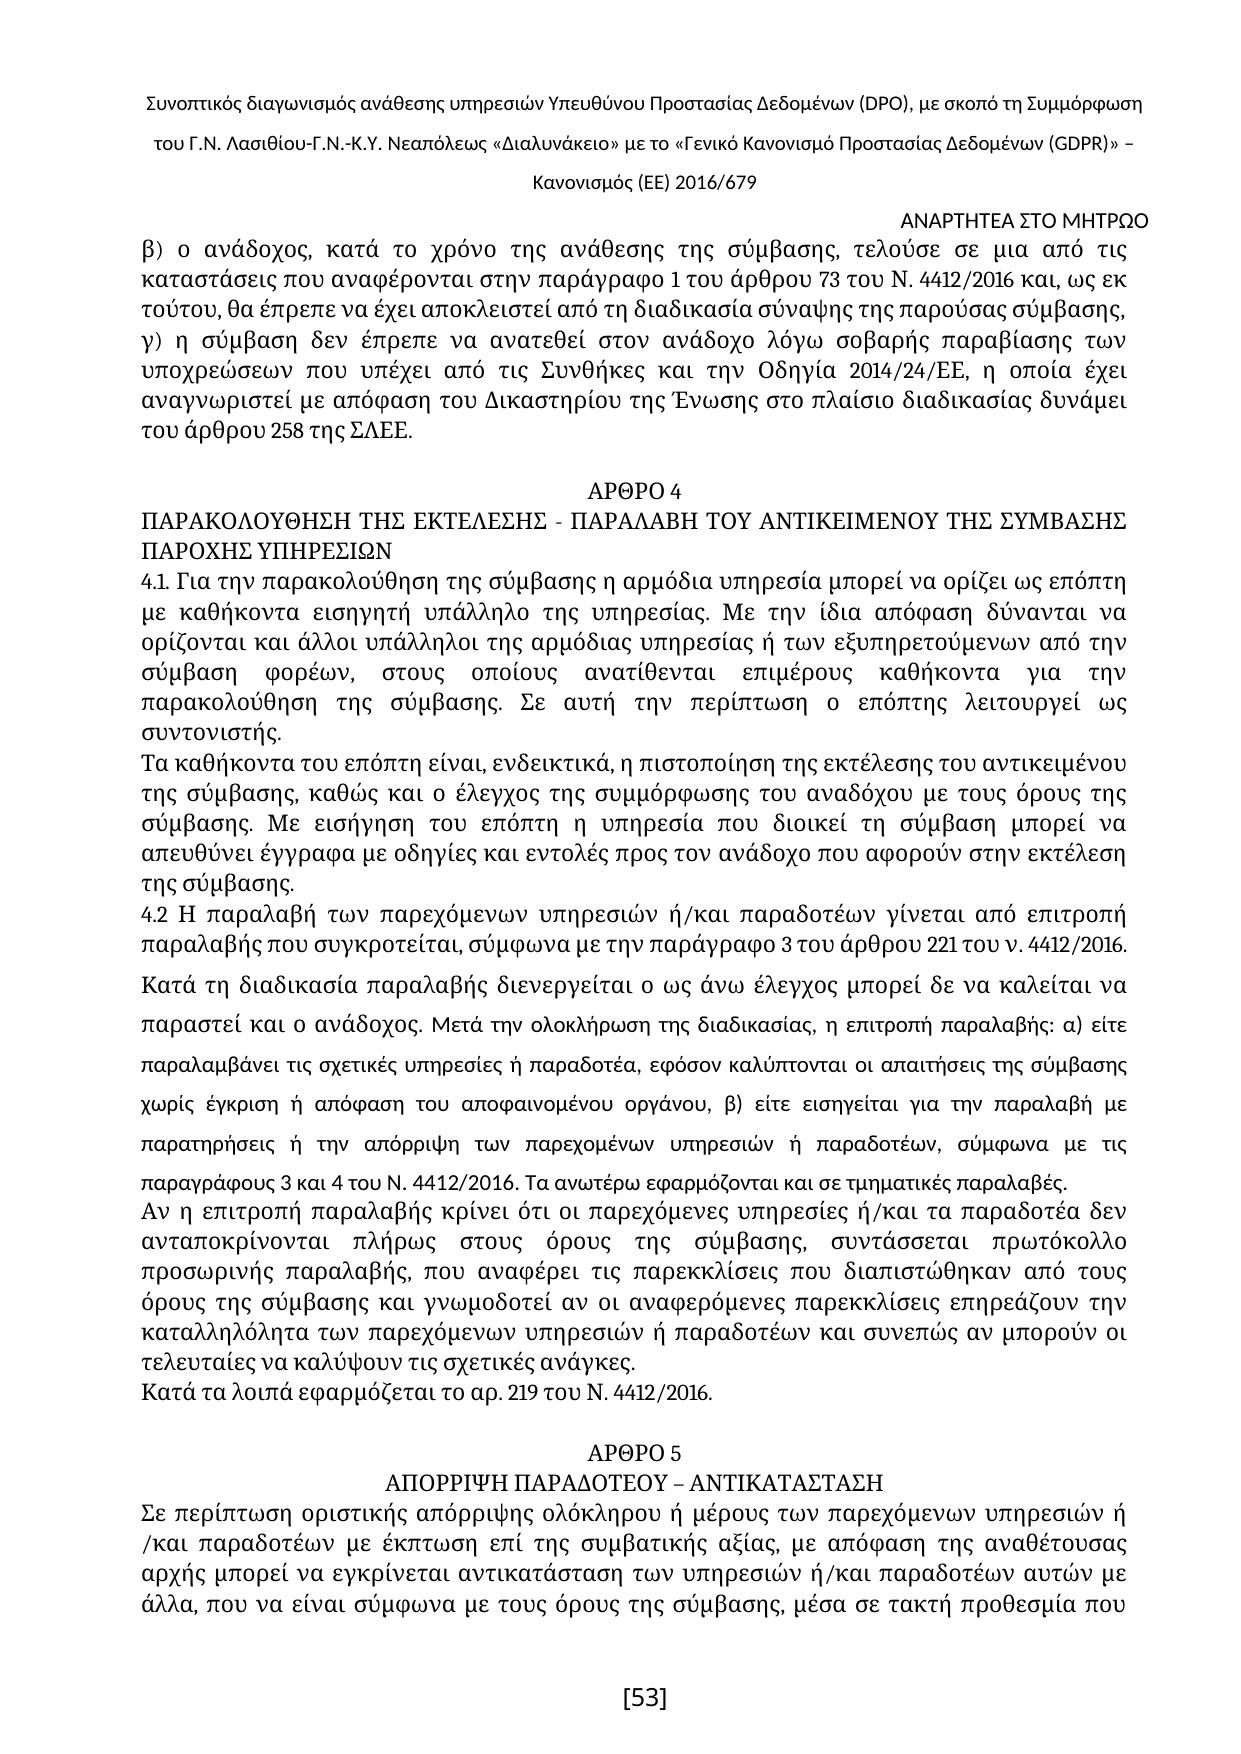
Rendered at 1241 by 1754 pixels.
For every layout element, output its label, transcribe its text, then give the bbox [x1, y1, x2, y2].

text Τα καθήκοντα του επόπτη είναι, ενδεικτικά, η πιστοποίηση της εκτέλεσης του αντικειμένου της σύμβασης, καθώς και ο έλεγχος της συμμόρφωσης του αναδόχου με τους όρους της σύμβασης. Με εισήγηση του επόπτη η υπηρεσία που διοικεί τη σύμβαση μπορεί να απευθύνει έγγραφα με οδηγίες και εντολές προς τον ανάδοχο που αφορούν στην εκτέλεση της σύμβασης. [141, 750, 1128, 898]
text ΑΡΘΡΟ 4 [141, 478, 1128, 505]
text Κατά τη διαδικασία παραλαβής διενεργείται ο ως άνω έλεγχος μπορεί δε να καλείται να παραστεί και ο ανάδοχος. Μετά την ολοκλήρωση της διαδικασίας, η επιτροπή παραλαβής: α) είτε παραλαμβάνει τις σχετικές υπηρεσίες ή παραδοτέα, εφόσον καλύπτονται οι απαιτήσεις της σύμβασης χωρίς έγκριση ή απόφαση του αποφαινομένου οργάνου, β) είτε εισηγείται για την παραλαβή με παρατηρήσεις ή την απόρριψη των παρεχομένων υπηρεσιών ή παραδοτέων, σύμφωνα με τις παραγράφους 3 και 4 του Ν. 4412/2016. Τα ανωτέρω εφαρμόζονται και σε τμηματικές παραλαβές. [141, 962, 1128, 1199]
text ΑΡΘΡΟ 5 [141, 1440, 1128, 1467]
text 4.1. Για την παρακολούθηση της σύμβασης η αρμόδια υπηρεσία μπορεί να ορίζει ως επόπτη με καθήκοντα εισηγητή υπάλληλο της υπηρεσίας. Με την ίδια απόφαση δύνανται να ορίζονται και άλλοι υπάλληλοι της αρμόδιας υπηρεσίας ή των εξυπηρετούμενων από την σύμβαση φορέων, στους οποίους ανατίθενται επιμέρους καθήκοντα για την παρακολούθηση της σύμβασης. Σε αυτή την περίπτωση ο επόπτης λειτουργεί ως συντονιστής. [141, 569, 1128, 747]
text Αν η επιτροπή παραλαβής κρίνει ότι οι παρεχόμενες υπηρεσίες ή/και τα παραδοτέα δεν ανταποκρίνονται πλήρως στους όρους της σύμβασης, συντάσσεται πρωτόκολλο προσωρινής παραλαβής, που αναφέρει τις παρεκκλίσεις που διαπιστώθηκαν από τους όρους της σύμβασης και γνωμοδοτεί αν οι αναφερόμενες παρεκκλίσεις επηρεάζουν την καταλληλόλητα των παρεχόμενων υπηρεσιών ή παραδοτέων και συνεπώς αν μπορούν οι τελευταίες να καλύψουν τις σχετικές ανάγκες. [141, 1199, 1128, 1376]
text β) ο ανάδοχος, κατά το χρόνο της ανάθεσης της σύμβασης, τελούσε σε μια από τις καταστάσεις που αναφέρονται στην παράγραφο 1 του άρθρου 73 του Ν. 4412/2016 και, ως εκ τούτου, θα έπρεπε να έχει αποκλειστεί από τη διαδικασία σύναψης της παρούσας σύμβασης, [141, 237, 1128, 324]
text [141, 1501, 1128, 1618]
text Κατά τα λοιπά εφαρμόζεται το αρ. 219 του Ν. 4412/2016. [141, 1380, 1128, 1406]
text ΠΑΡΑΚΟΛΟΥΘΗΣΗ ΤΗΣ ΕΚΤΕΛΕΣΗΣ - ΠΑΡΑΛΑΒΗ ΤΟΥ ΑΝΤΙΚΕΙΜΕΝΟΥ ΤΗΣ ΣΥΜΒΑΣΗΣ ΠΑΡΟΧΗΣ ΥΠΗΡΕΣΙΩΝ [141, 509, 1128, 565]
text ΑΠΟΡΡΙΨΗ ΠΑΡΑΔΟΤΕΟΥ – ΑΝΤΙΚΑΤΑΣΤΑΣΗ [141, 1471, 1128, 1497]
text γ) η σύμβαση δεν έπρεπε να ανατεθεί στον ανάδοχο λόγω σοβαρής παραβίασης των υποχρεώσεων που υπέχει από τις Συνθήκες και την Οδηγία 2014/24/ΕΕ, η οποία έχει αναγνωριστεί με απόφαση του Δικαστηρίου της Ένωσης στο πλαίσιο διαδικασίας δυνάμει του άρθρου 258 της ΣΛΕΕ. [141, 327, 1128, 444]
text 4.2 Η παραλαβή των παρεχόμενων υπηρεσιών ή/και παραδοτέων γίνεται από επιτροπή παραλαβής που συγκροτείται, σύμφωνα με την παράγραφο 3 του άρθρου 221 του ν. 4412/2016. [141, 901, 1128, 958]
